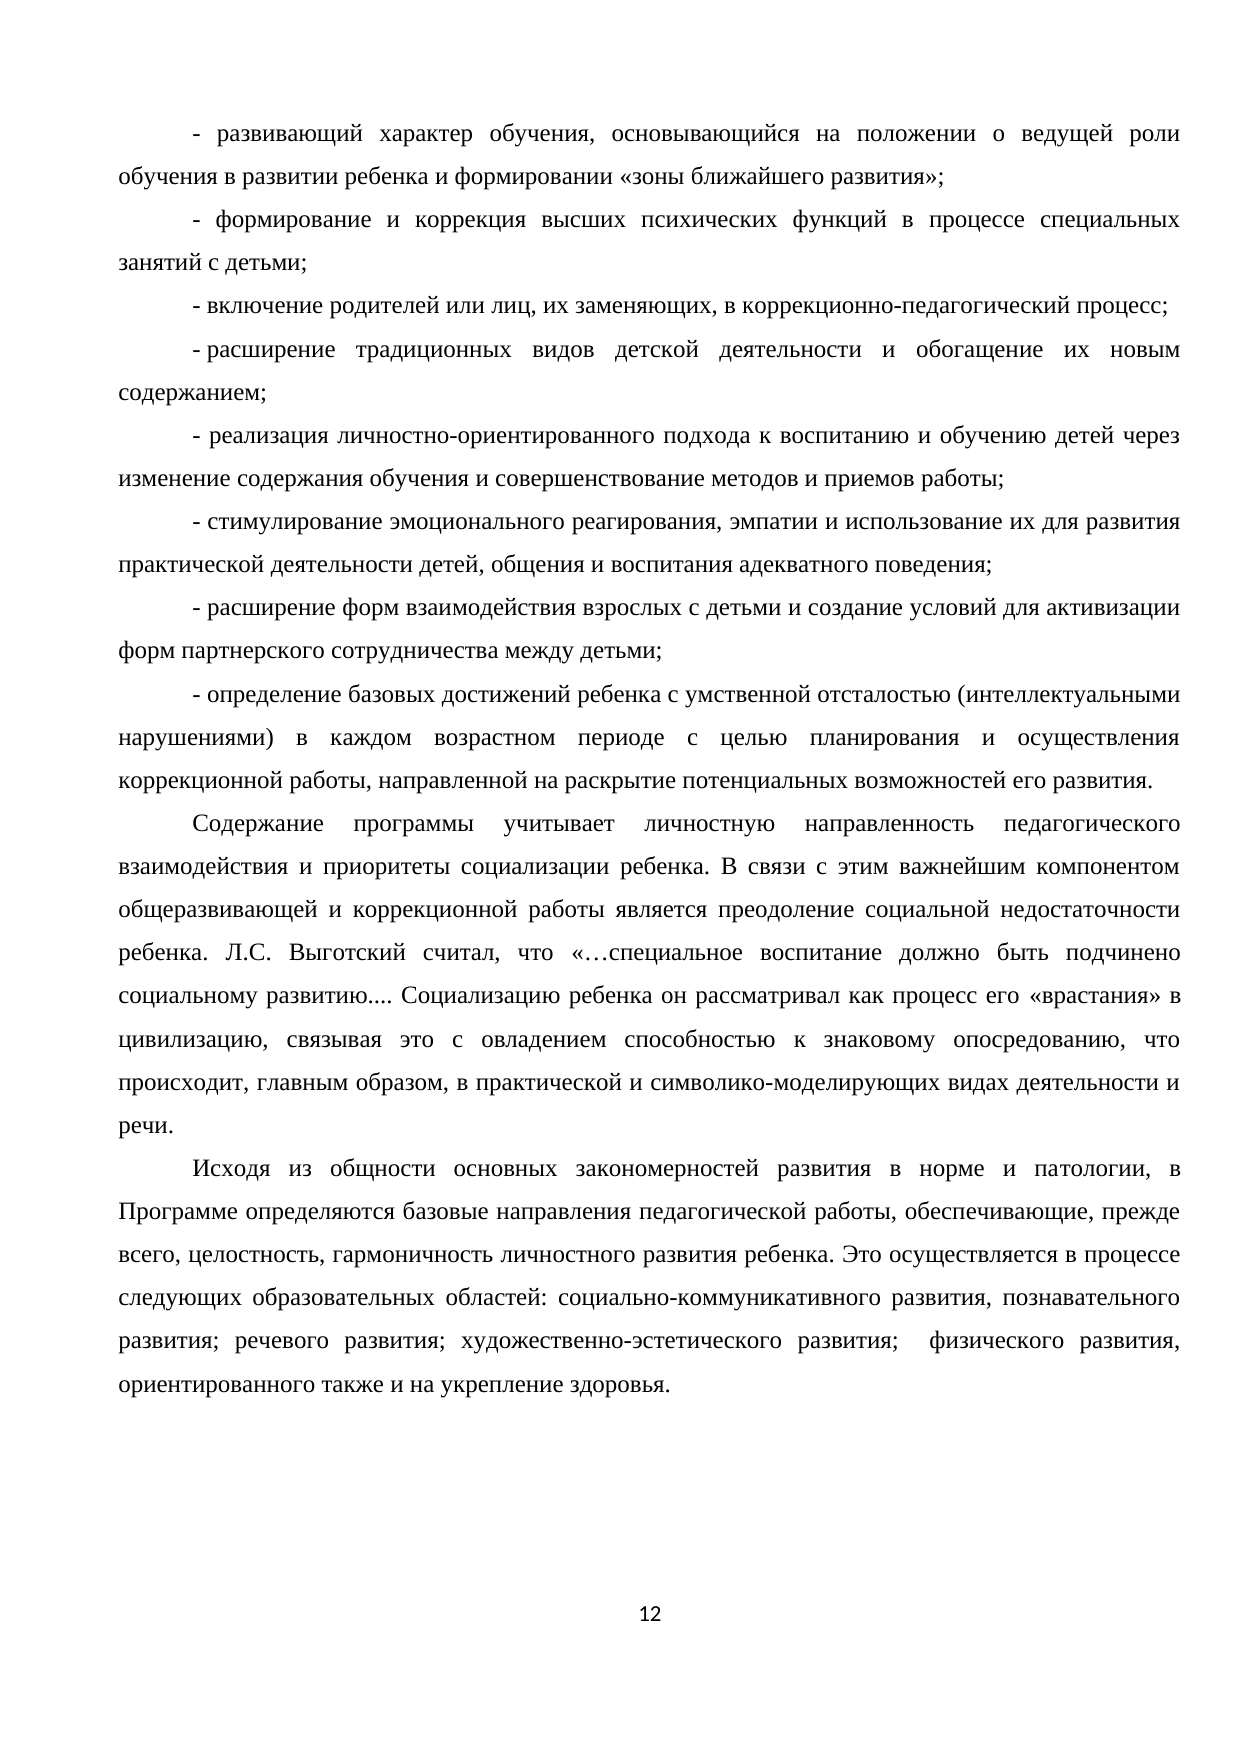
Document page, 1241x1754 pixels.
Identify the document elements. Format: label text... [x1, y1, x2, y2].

text - формирование и коррекция высших психических функций в процессе специальных занятий с детьми; [118, 204, 1181, 276]
text - включение родителей или лиц, их заменяющих, в коррекционно-педагогический процесс; [118, 291, 1181, 319]
text - расширение форм взаимодействия взрослых с детьми и создание условий для активизации форм партнерского сотрудничества между детьми; [118, 592, 1181, 664]
text Исходя из общности основных закономерностей развития в норме и патологии, в Программе определяются базовые направления педагогической работы, обеспечивающие, прежде всего, целостность, гармоничность личностного развития ребенка. Это осуществляется в процессе следующих образовательных областей: социально-коммуникативного развития, познавательного развития; речевого развития; художественно-эстетического развития; физического развития, ориентированного также и на укрепление здоровья. [118, 1153, 1181, 1397]
text Содержание программы учитывает личностную направленность педагогического взаимодействия и приоритеты социализации ребенка. В связи с этим важнейшим компонентом общеразвивающей и коррекционной работы является преодоление социальной недостаточности ребенка. Л.С. Выготский считал, что «…специальное воспитание должно быть подчинено социальному развитию.... Социализацию ребенка он рассматривал как процесс его «врастания» в цивилизацию, связывая это с овладением способностью к знаковому опосредованию, что происходит, главным образом, в практической и символико-моделирующих видах деятельности и речи. [118, 808, 1181, 1139]
text - стимулирование эмоционального реагирования, эмпатии и использование их для развития практической деятельности детей, общения и воспитания адекватного поведения; [118, 506, 1181, 578]
text - определение базовых достижений ребенка с умственной отсталостью (интеллектуальными нарушениями) в каждом возрастном периоде с целью планирования и осуществления коррекционной работы, направленной на раскрытие потенциальных возможностей его развития. [118, 679, 1181, 794]
text - развивающий характер обучения, основывающийся на положении о ведущей роли обучения в развитии ребенка и формировании «зоны ближайшего развития»; [118, 118, 1181, 190]
text - реализация личностно-ориентированного подхода к воспитанию и обучению детей через изменение содержания обучения и совершенствование методов и приемов работы; [118, 420, 1181, 492]
text - расширение традиционных видов детской деятельности и обогащение их новым содержанием; [118, 334, 1181, 406]
